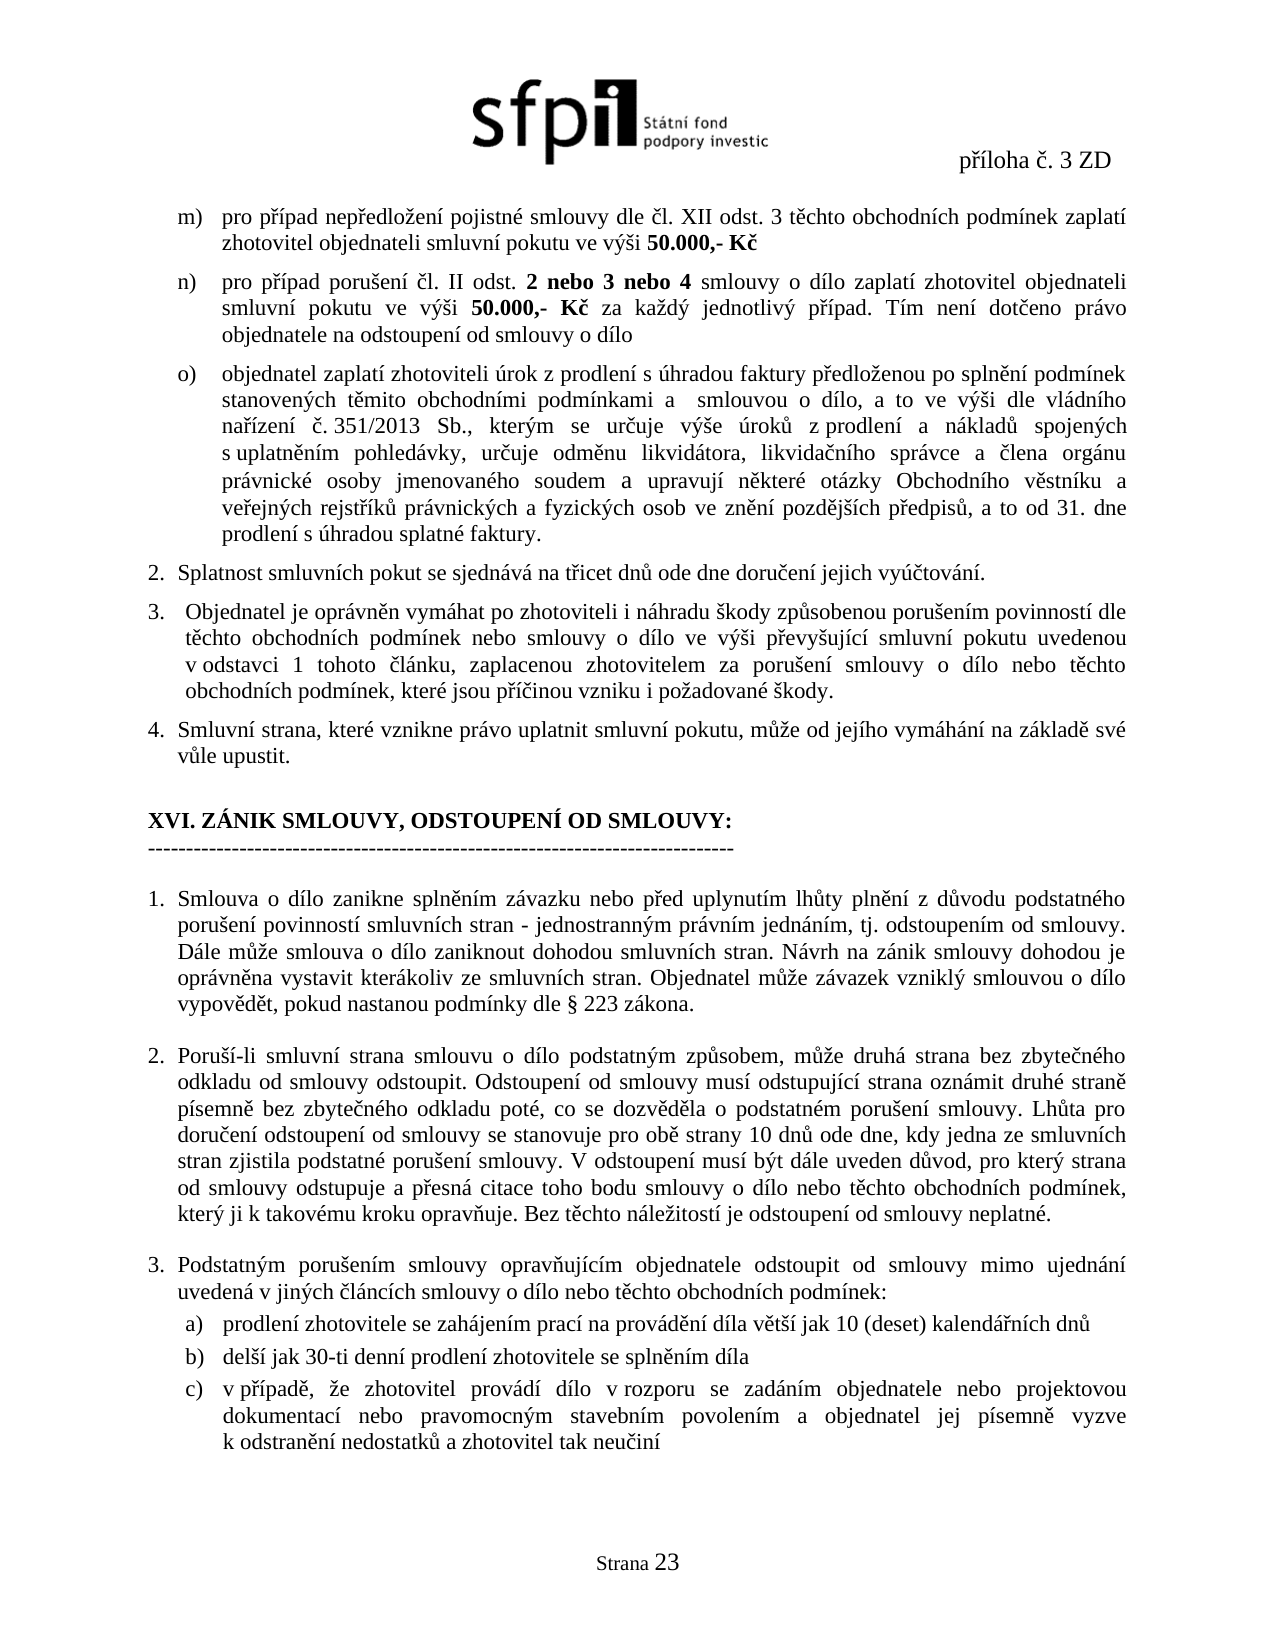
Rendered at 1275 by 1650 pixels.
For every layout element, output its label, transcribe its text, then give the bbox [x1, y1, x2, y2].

list Objednatel je oprávněn vymáhat po zhotoviteli i náhradu škody způsobenou porušením povinností dle těchto obchodních podmínek nebo smlouvy o dílo ve výši převyšující smluvní pokutu uvedenou v odstavci 1 tohoto článku, zaplacenou zhotovitelem za porušení smlouvy o dílo nebo těchto obchodních podmínek, které jsou příčinou vzniku i požadované škody. [148, 598, 1127, 703]
list delší jak 30-ti denní prodlení zhotovitele se splněním díla [185, 1343, 1127, 1369]
list objednatel zaplatí zhotoviteli úrok z prodlení s úhradou faktury předloženou po splnění podmínek stanovených těmito obchodními podmínkami a smlouvou o dílo, a to ve výši dle vládního nařízení č. 351/2013 Sb., kterým se určuje výše úroků z prodlení a nákladů spojených s uplatněním pohledávky, určuje odměnu likvidátora, likvidačního správce a člena orgánu právnické osoby jmenovaného soudem a upravují některé otázky Obchodního věstníku a veřejných rejstříků právnických a fyzických osob ve znění pozdějších předpisů, a to od 31. dne prodlení s úhradou splatné faktury. [177, 360, 1127, 547]
list Smlouva o dílo zanikne splněním závazku nebo před uplynutím lhůty plnění z důvodu podstatného porušení povinností smluvních stran - jednostranným právním jednáním, tj. odstoupením od smlouvy. Dále může smlouva o dílo zaniknout dohodou smluvních stran. Návrh na zánik smlouvy dohodou je oprávněna vystavit kterákoliv ze smluvních stran. Objednatel může závazek vzniklý smlouvou o dílo vypovědět, pokud nastanou podmínky dle § 223 zákona. [148, 885, 1127, 1017]
list prodlení zhotovitele se zahájením prací na provádění díla větší jak 10 (deset) kalendářních dnů [185, 1310, 1127, 1337]
list Smluvní strana, které vznikne právo uplatnit smluvní pokutu, může od jejího vymáhání na základě své vůle upustit. [148, 716, 1127, 768]
list pro případ porušení čl. II odst. 2 nebo 3 nebo 4 smlouvy o dílo zaplatí zhotovitel objednateli smluvní pokutu ve výši 50.000,- Kč za každý jednotlivý případ. Tím není dotčeno právo objednatele na odstoupení od smlouvy o dílo [177, 268, 1127, 347]
list Poruší-li smluvní strana smlouvu o dílo podstatným způsobem, může druhá strana bez zbytečného odkladu od smlouvy odstoupit. Odstoupení od smlouvy musí odstupující strana oznámit druhé straně písemně bez zbytečného odkladu poté, co se dozvěděla o podstatném porušení smlouvy. Lhůta pro doručení odstoupení od smlouvy se stanovuje pro obě strany 10 dnů ode dne, kdy jedna ze smluvních stran zjistila podstatné porušení smlouvy. V odstoupení musí být dále uveden důvod, pro který strana od smlouvy odstupuje a přesná citace toho bodu smlouvy o dílo nebo těchto obchodních podmínek, který ji k takovému kroku opravňuje. Bez těchto náležitostí je odstoupení od smlouvy neplatné. [148, 1042, 1127, 1226]
list Splatnost smluvních pokut se sjednává na třicet dnů ode dne doručení jejich vyúčtování. [148, 559, 1127, 585]
list pro případ nepředložení pojistné smlouvy dle čl. XII odst. 3 těchto obchodních podmínek zaplatí zhotovitel objednateli smluvní pokutu ve výši 50.000,- Kč [177, 203, 1127, 256]
picture [470, 73, 771, 169]
list Podstatným porušením smlouvy opravňujícím objednatele odstoupit od smlouvy mimo ujednání uvedená v jiných článcích smlouvy o dílo nebo těchto obchodních podmínek: [148, 1251, 1127, 1304]
text XVI. ZÁNIK SMLOUVY, ODSTOUPENÍ OD SMLOUVY: [148, 807, 1137, 834]
text ----------------------------------------------------------------------------- [148, 834, 1137, 860]
list v případě, že zhotovitel provádí dílo v rozporu se zadáním objednatele nebo projektovou dokumentací nebo pravomocným stavebním povolením a objednatel jej písemně vyzve k odstranění nedostatků a zhotovitel tak neučiní [185, 1376, 1127, 1454]
